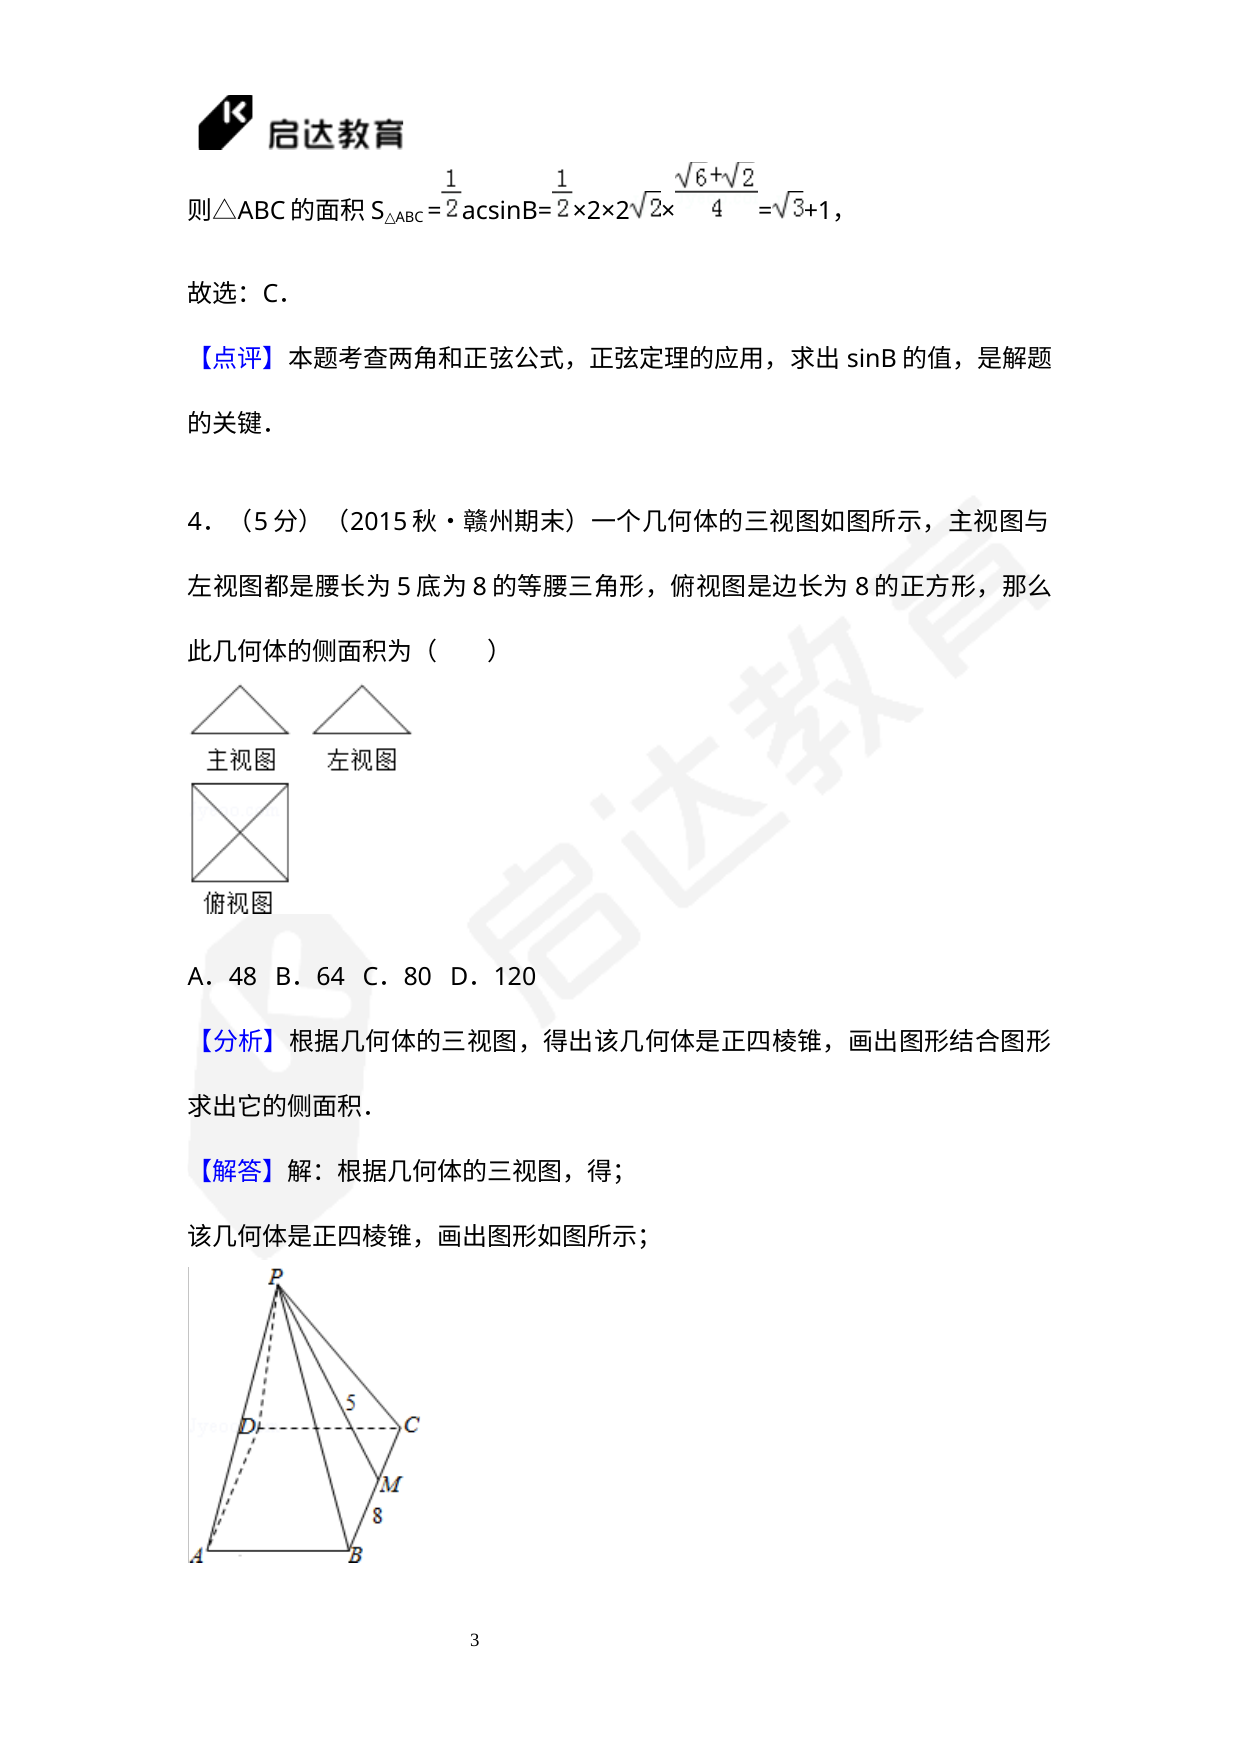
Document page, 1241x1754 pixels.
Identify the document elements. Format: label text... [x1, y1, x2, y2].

text 【点评】本题考查两角和正弦公式，正弦定理的应用，求出sinB的值，是解题的关键． [187, 324, 1053, 454]
picture [187, 1267, 421, 1563]
text 该几何体是正四棱锥，画出图形如图所示； [187, 1202, 1053, 1267]
picture [441, 165, 462, 220]
text 故选：C． [187, 259, 1053, 324]
text 【分析】根据几何体的三视图，得出该几何体是正四棱锥，画出图形结合图形求出它的侧面积． [187, 1007, 1053, 1137]
picture [187, 682, 413, 914]
text 4．（5分）（2015秋•赣州期末）一个几何体的三视图如图所示，主视图与左视图都是腰长为5底为8的等腰三角形，俯视图是边长为8的正方形，那么此几何体的侧面积为（ ） [187, 487, 1053, 682]
text 【解答】解：根据几何体的三视图，得； [187, 1137, 1053, 1202]
text 则△ABC的面积S△ABC =acsinB=×2×2×=+1， [187, 162, 1053, 259]
picture [675, 162, 758, 220]
text A．48 B．64 C．80 D．120 [187, 942, 1053, 1007]
picture [772, 191, 804, 220]
picture [198, 95, 404, 150]
picture [629, 191, 661, 220]
picture [552, 165, 573, 220]
